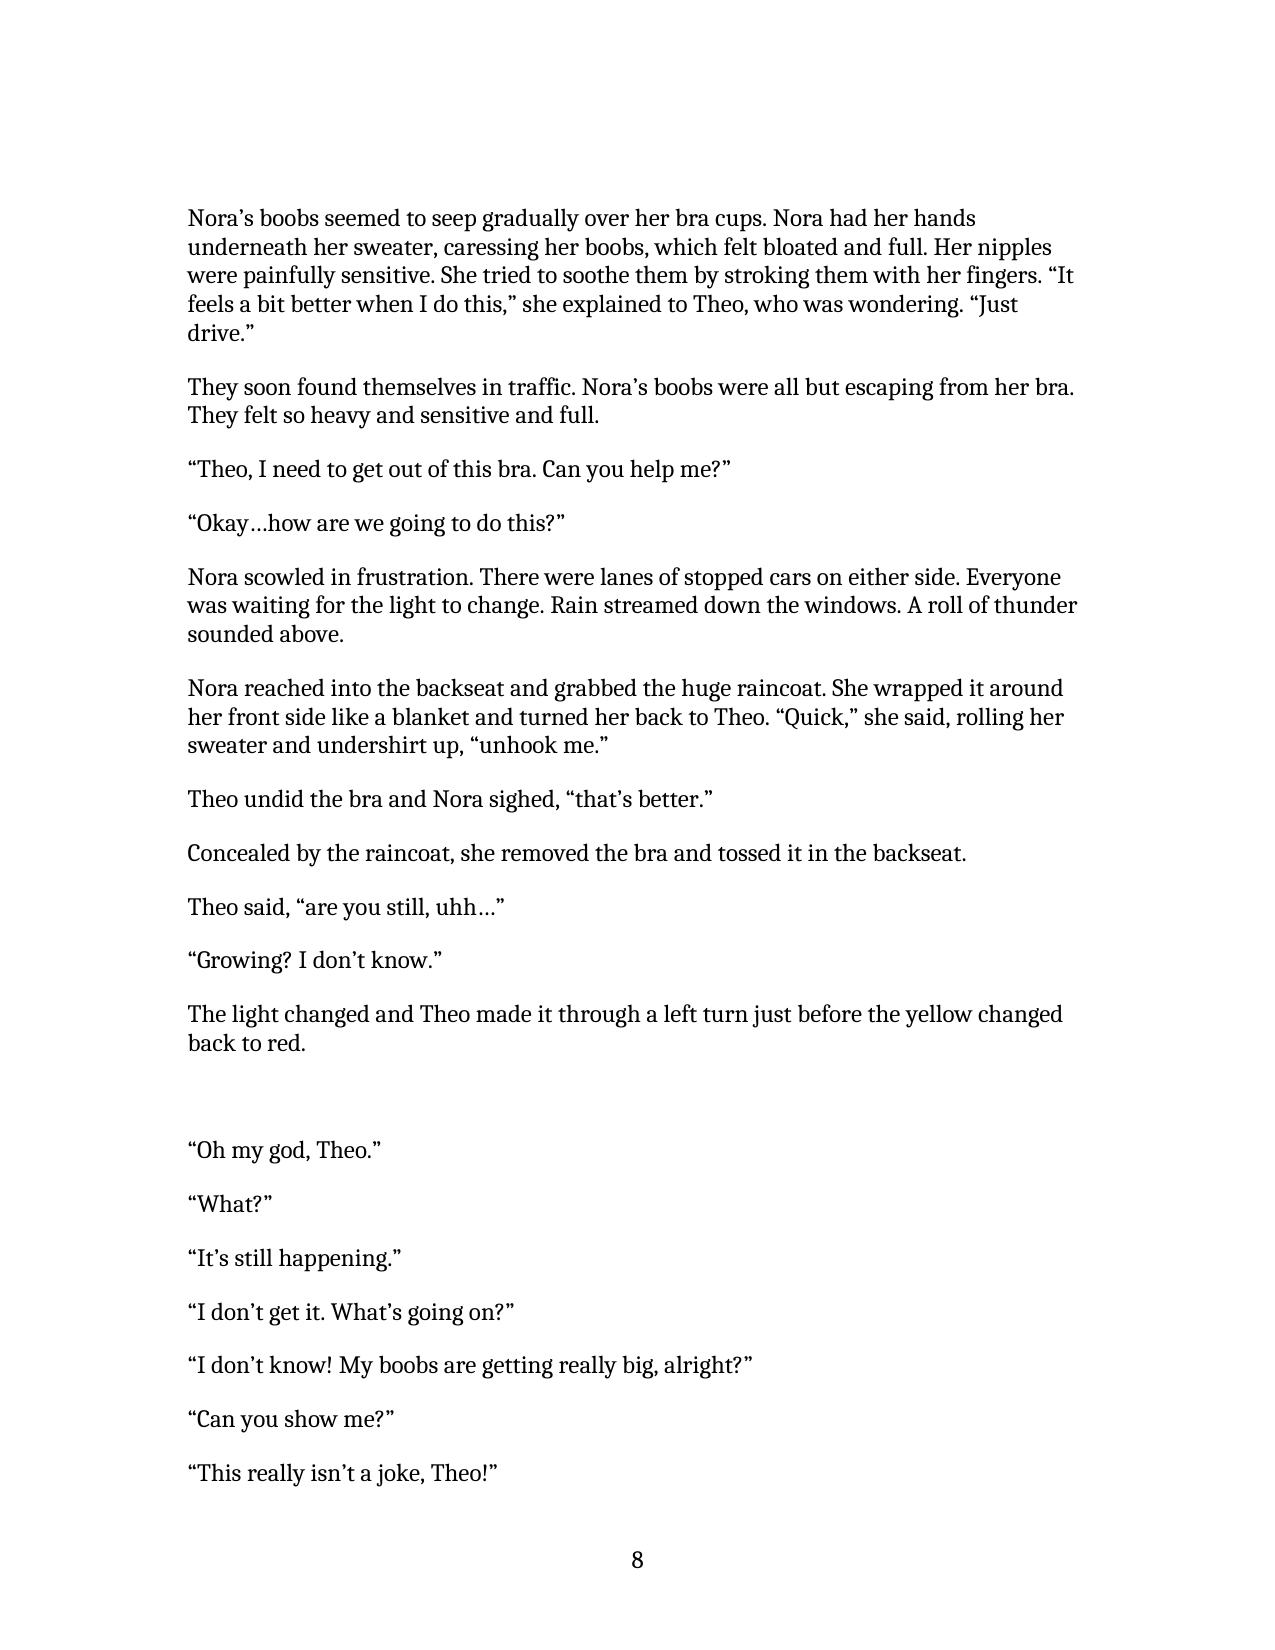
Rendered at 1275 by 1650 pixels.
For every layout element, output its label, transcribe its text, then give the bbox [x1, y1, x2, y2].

text “It’s still happening.” [187, 1244, 1087, 1272]
text Nora scowled in frustration. There were lanes of stopped cars on either side. Everyone was waiting for the light to change. Rain streamed down the windows. A roll of thunder sounded above. [187, 562, 1087, 649]
text “Can you show me?” [187, 1405, 1087, 1434]
text Concealed by the raincoat, she removed the bra and tossed it in the backseat. [187, 839, 1087, 867]
text Theo said, “are you still, uhh…” [187, 892, 1087, 921]
text “Theo, I need to get out of this bra. Can you help me?” [187, 455, 1087, 484]
text Nora reached into the backseat and grabbed the huge raincoat. She wrapped it around her front side like a blanket and turned her back to Theo. “Quick,” she said, rolling her sweater and undershirt up, “unhook me.” [187, 674, 1087, 760]
text “This really isn’t a joke, Theo!” [187, 1459, 1087, 1487]
text Theo undid the bra and Nora sighed, “that’s better.” [187, 785, 1087, 814]
text Nora’s boobs seemed to seep gradually over her bra cups. Nora had her hands underneath her sweater, caressing her boobs, which felt bloated and full. Her nipples were painfully sensitive. She tried to soothe them by stroking them with her fingers. “It feels a bit better when I do this,” she explained to Theo, who was wondering. “Just drive.” [187, 204, 1087, 347]
text “Oh my god, Theo.” [187, 1136, 1087, 1165]
text “Okay…how are we going to do this?” [187, 509, 1087, 537]
text “Growing? I don’t know.” [187, 946, 1087, 975]
text “I don’t get it. What’s going on?” [187, 1297, 1087, 1326]
text They soon found themselves in traffic. Nora’s boobs were all but escaping from her bra. They felt so heavy and sensitive and full. [187, 372, 1087, 430]
text The light changed and Theo made it through a left turn just before the yellow changed back to red. [187, 1000, 1087, 1057]
text “What?” [187, 1190, 1087, 1219]
text “I don’t know! My boobs are getting really big, alright?” [187, 1351, 1087, 1380]
